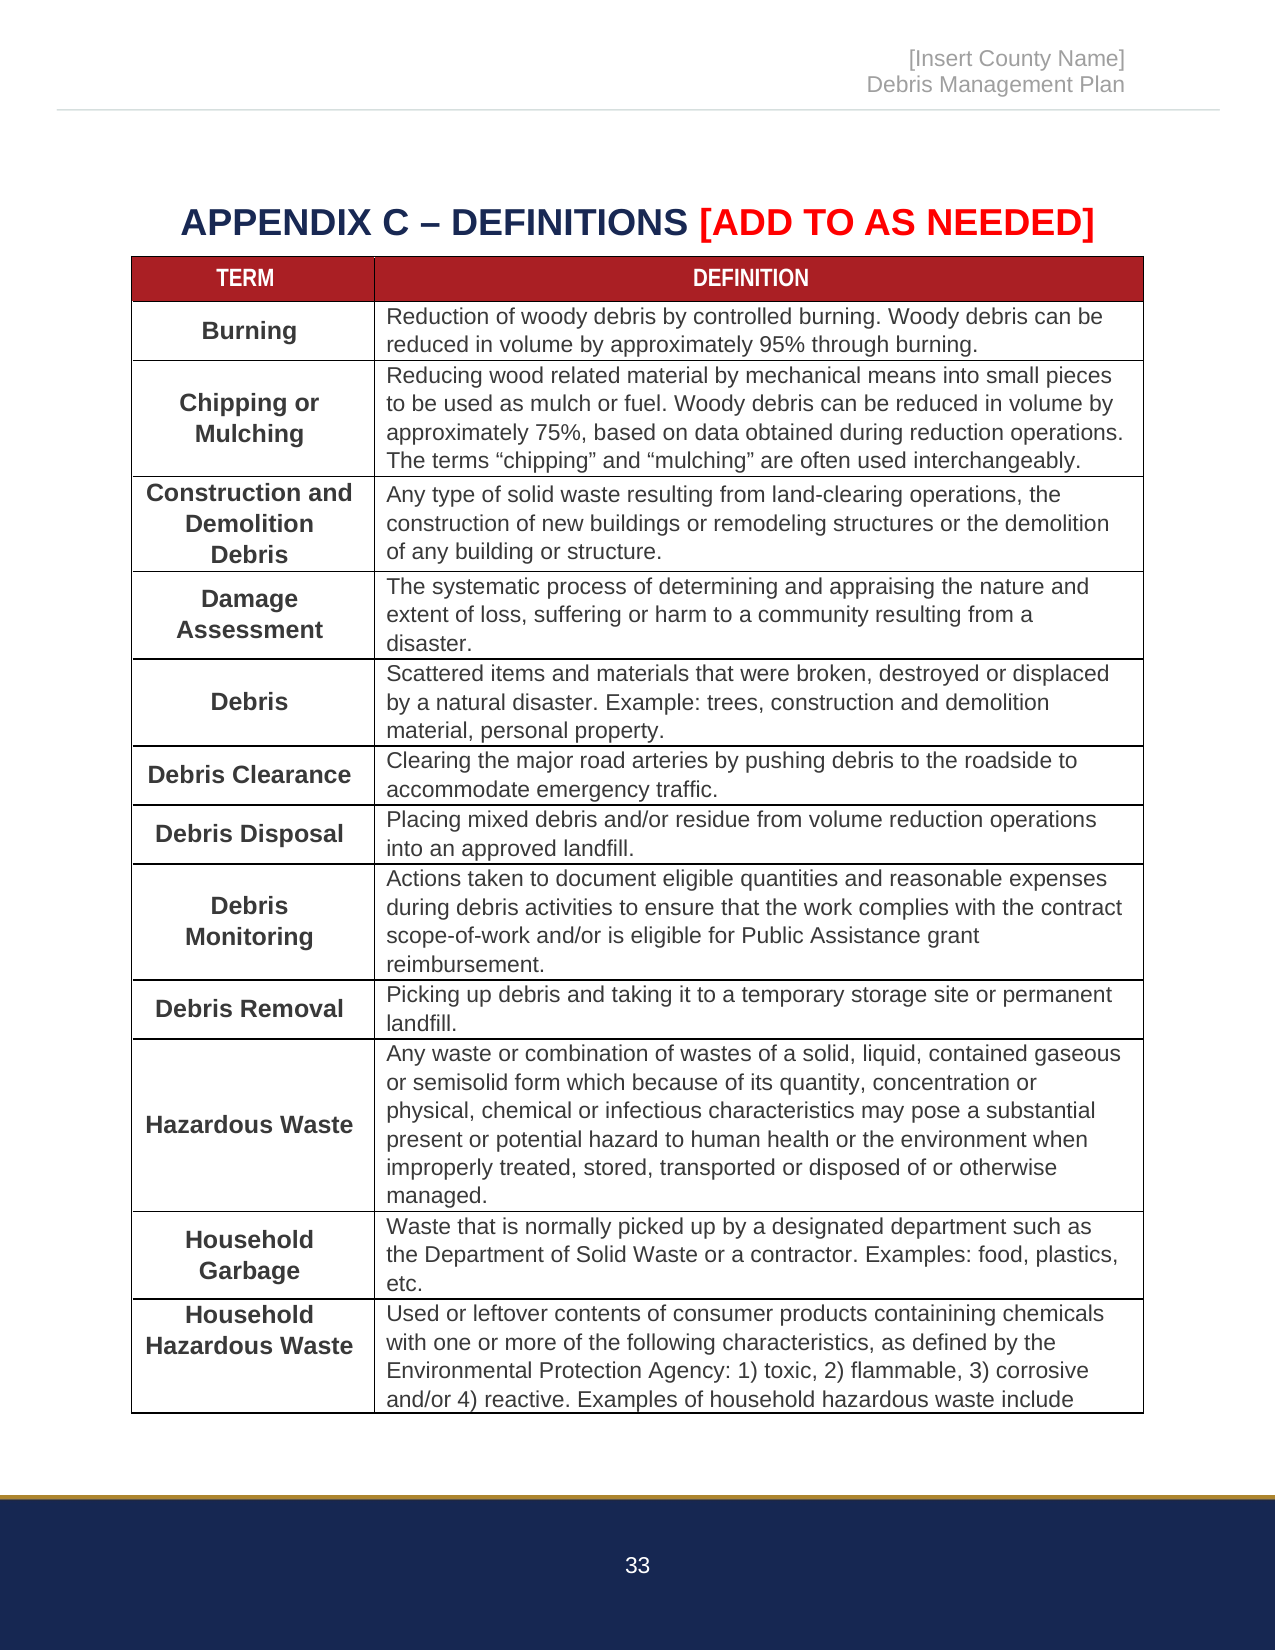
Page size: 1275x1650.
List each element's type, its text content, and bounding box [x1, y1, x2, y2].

table_cell Debris Monitoring [132, 864, 374, 979]
table_cell Hazardous Waste [132, 1039, 374, 1211]
table_cell Construction and Demolition Debris [132, 477, 374, 571]
table_cell The systematic process of determining and appraising the nature and extent of loss, suffering or harm to a community resulting from a disaster. [375, 572, 1143, 658]
table_cell Household Hazardous Waste [132, 1299, 374, 1412]
table_cell Actions taken to document eligible quantities and reasonable expenses during debris activities to ensure that the work complies with the contract scope-of-work and/or is eligible for Public Assistance grant reimbursement. [375, 865, 1143, 979]
table_cell Scattered items and materials that were broken, destroyed or displaced by a natural disaster. Example: trees, construction and demolition material, personal property. [375, 660, 1143, 745]
table_cell Picking up debris and taking it to a temporary storage site or permanent landfill. [375, 981, 1143, 1038]
table_cell Debris Disposal [132, 805, 374, 863]
table_cell Any waste or combination of wastes of a solid, liquid, contained gaseous or semisolid form which because of its quantity, concentration or physical, chemical or infectious characteristics may pose a substantial present or potential hazard to human health or the environment when improperly treated, stored, transported or disposed of or otherwise managed. [375, 1040, 1143, 1211]
table_cell Debris Clearance [132, 746, 374, 804]
table_cell Damage Assessment [132, 572, 374, 658]
table_cell Debris Removal [132, 980, 374, 1038]
table_cell Reducing wood related material by mechanical means into small pieces to be used as mulch or fuel. Woody debris can be reduced in volume by approximately 75%, based on data obtained during reduction operations. The terms “chipping” and “mulching” are often used interchangeably. [375, 361, 1143, 476]
table_cell Chipping or Mulching [132, 361, 374, 476]
table_cell Debris [132, 659, 374, 745]
table_cell Any type of solid waste resulting from land-clearing operations, the construction of new buildings or remodeling structures or the demolition of any building or structure. [375, 477, 1143, 571]
picture [0, 1495, 1275, 1650]
subtitle Appendix C – DEFINITIONS [ADD TO AS NEEDED] [150, 200, 1125, 243]
table_cell Clearing the major road arteries by pushing debris to the roadside to accommodate emergency traffic. [375, 747, 1143, 804]
table_header DEFINITION [375, 257, 1143, 301]
table_cell Household Garbage [132, 1212, 374, 1298]
table_cell Reduction of woody debris by controlled burning. Woody debris can be reduced in volume by approximately 95% through burning. [375, 302, 1143, 360]
table_header TERM [132, 257, 374, 301]
table_cell Burning [132, 302, 374, 360]
table_cell Placing mixed debris and/or residue from volume reduction operations into an approved landfill. [375, 806, 1143, 863]
table_cell Waste that is normally picked up by a designated department such as the Department of Solid Waste or a contractor. Examples: food, plastics, etc. [375, 1212, 1143, 1298]
picture [0, 0, 1275, 149]
